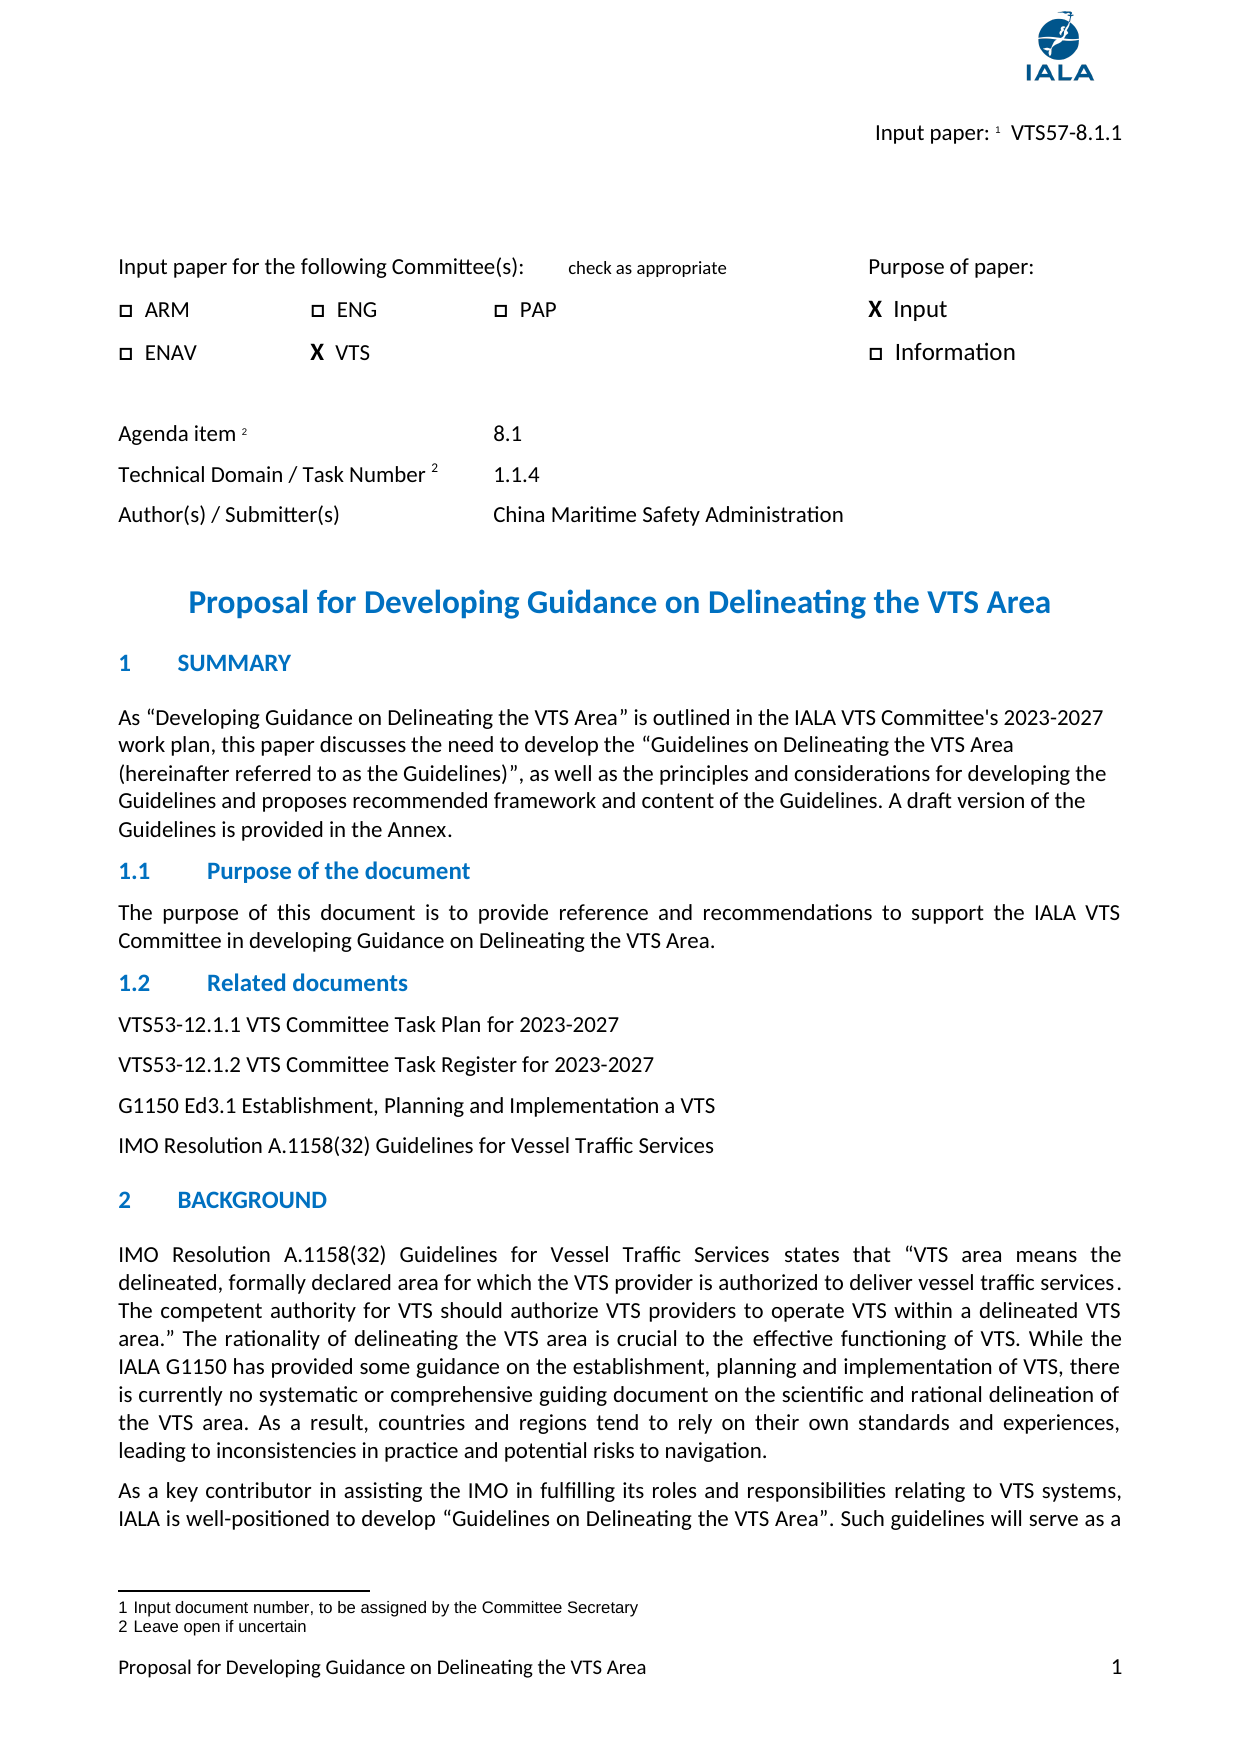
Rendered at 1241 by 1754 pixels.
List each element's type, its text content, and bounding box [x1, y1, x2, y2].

text As “Developing Guidance on Delineating the VTS Area” is outlined in the IALA VTS Committee's 2023-2027 work plan, this paper discusses the need to develop the “Guidelines on Delineating the VTS Area (hereinafter referred to as the Guidelines)”, as well as the principles and considerations for developing the Guidelines and proposes recommended framework and content of the Guidelines. A draft version of the Guidelines is provided in the Annex. [118, 703, 1122, 843]
text □ ENAV X VTS □ Information [118, 336, 1122, 366]
subtitle Summary [118, 647, 1122, 678]
title Proposal for Developing Guidance on Delineating the VTS Area [118, 581, 1122, 622]
subtitle Purpose of the document [118, 855, 1122, 886]
subtitle Related documents [118, 967, 1122, 997]
text VTS53-12.1.2 VTS Committee Task Register for 2023-2027 [118, 1050, 1122, 1078]
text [118, 1477, 1122, 1533]
text Input paper: VTS57-8.1.1 [118, 118, 1122, 146]
text Technical Domain / Task Number 2 1.1.4 [118, 460, 1122, 488]
text IMO Resolution A.1158(32) Guidelines for Vessel Traffic Services states that “VTS area means the delineated, formally declared area for which the VTS provider is authorized to deliver vessel traffic services. The competent authority for VTS should authorize VTS providers to operate VTS within a delineated VTS area.” The rationality of delineating the VTS area is crucial to the effective functioning of VTS. While the IALA G1150 has provided some guidance on the establishment, planning and implementation of VTS, there is currently no systematic or comprehensive guiding document on the scientific and rational delineation of the VTS area. As a result, countries and regions tend to rely on their own standards and experiences, leading to inconsistencies in practice and potential risks to navigation. [118, 1240, 1122, 1464]
subtitle Background [118, 1184, 1122, 1215]
text □ ARM □ ENG □ PAP X Input [118, 293, 1122, 323]
text VTS53-12.1.1 VTS Committee Task Plan for 2023-2027 [118, 1010, 1122, 1038]
text G1150 Ed3.1 Establishment, Planning and Implementation a VTS [118, 1091, 1122, 1119]
text Author(s) / Submitter(s) China Maritime Safety Administration [118, 500, 1122, 528]
text IMO Resolution A.1158(32) Guidelines for Vessel Traffic Services [118, 1131, 1122, 1159]
text The purpose of this document is to provide reference and recommendations to support the IALA VTS Committee in developing Guidance on Delineating the VTS Area. [118, 898, 1122, 954]
text Input paper for the following Committee(s): check as appropriate Purpose of paper: [118, 252, 1122, 280]
text Agenda item 8.1 [118, 419, 1122, 447]
picture [1011, 3, 1106, 96]
